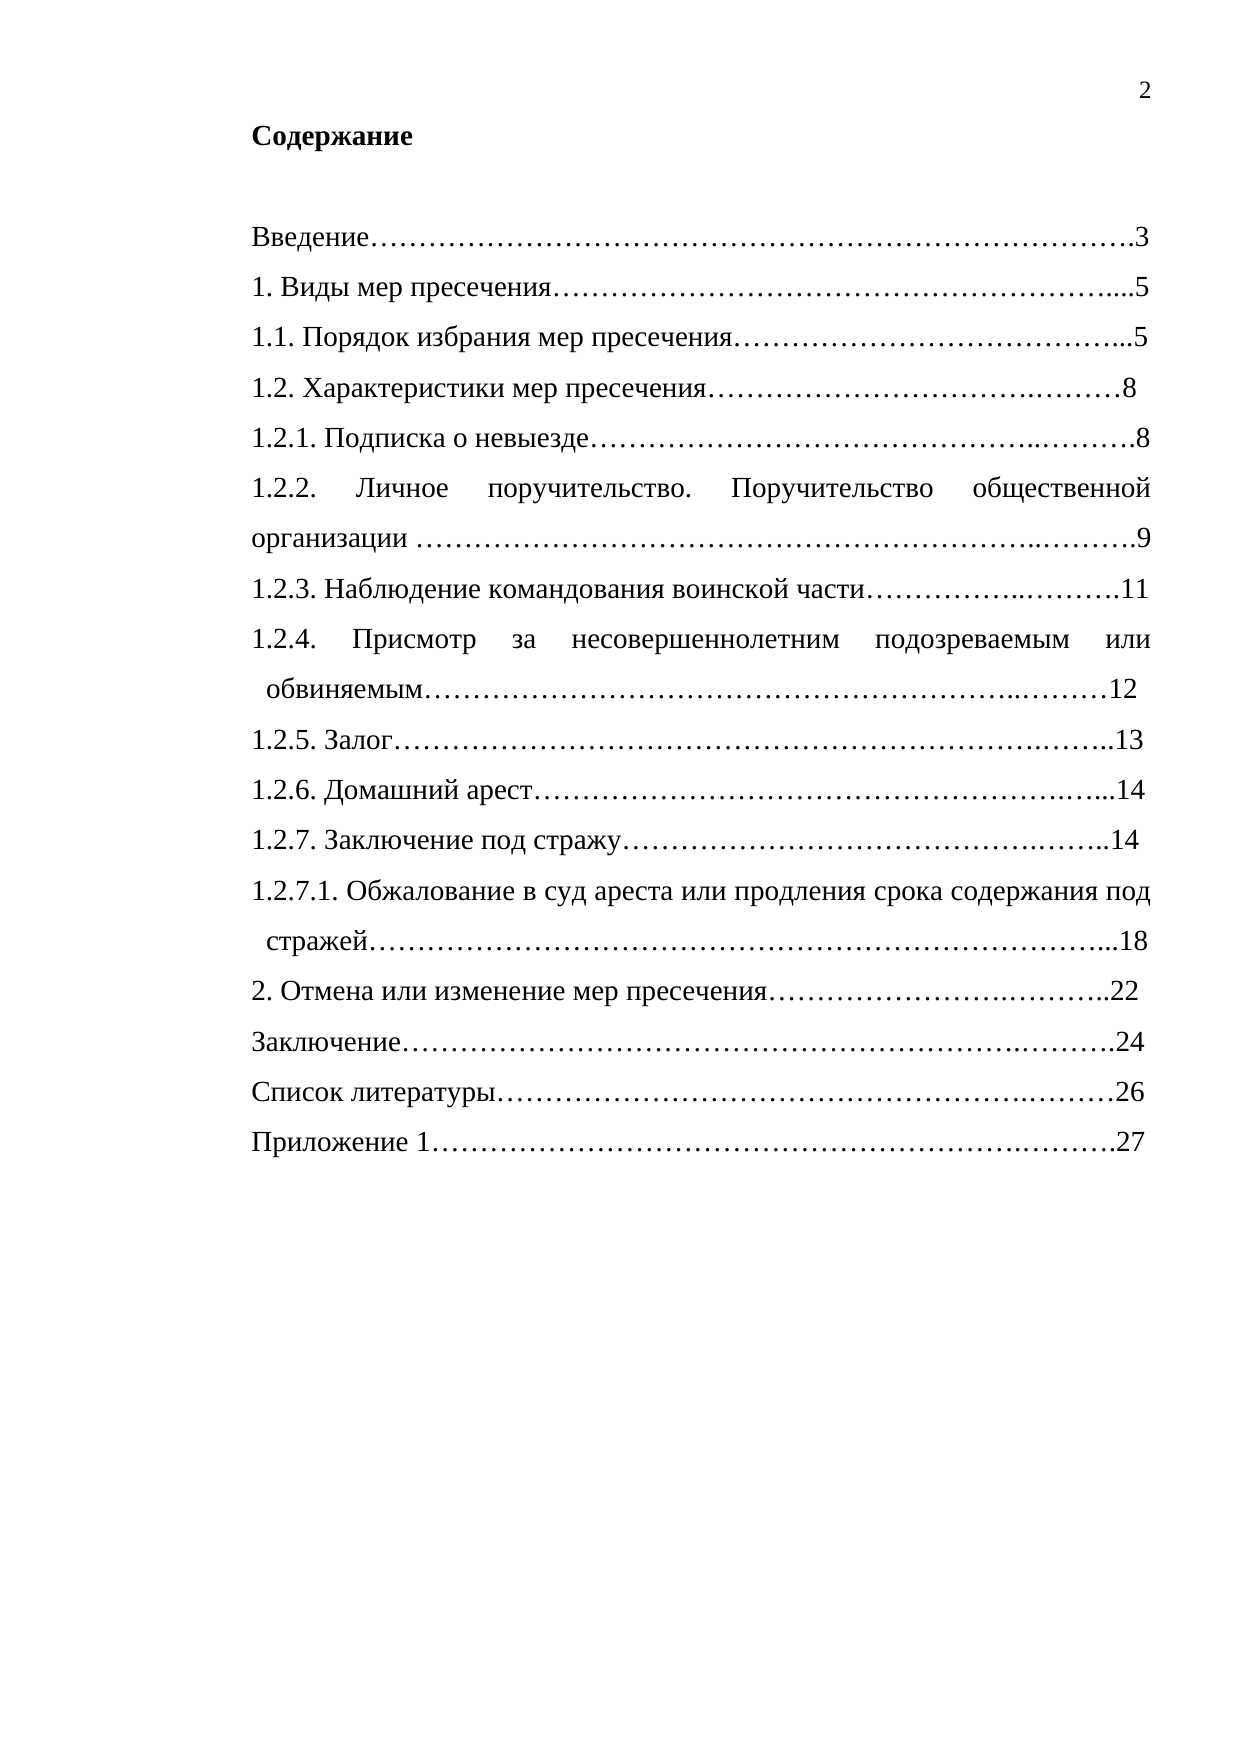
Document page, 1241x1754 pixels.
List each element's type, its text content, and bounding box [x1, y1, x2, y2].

text 1.2.7.1. Обжалование в суд ареста или продления срока содержания под стражей…………………………………………………………………...18 [251, 873, 1152, 957]
text 1.1. Порядок избрания мер пресечения…………………………………...5 [177, 319, 1152, 353]
text Приложение 1…………………………………………………….……….27 [177, 1124, 1152, 1158]
text 1.2. Характеристики мер пресечения…………………………….………8 [177, 370, 1152, 403]
text 1.2.3. Наблюдение командования воинской части……………..……….11 [177, 571, 1152, 604]
text Введение…………………………………………………………………….3 [177, 219, 1152, 252]
text 1.2.6. Домашний арест……………………………………………….…...14 [177, 772, 1152, 806]
text 2. Отмена или изменение мер пресечения…………………….………..22 [177, 973, 1152, 1007]
text 1.2.2. Личное поручительство. Поручительство общественной организации ………………………………………………………..……….9 [251, 470, 1152, 554]
text 1. Виды мер пресечения…………………………………………………....5 [177, 269, 1152, 303]
subtitle Содержание [177, 118, 1152, 152]
text Заключение……………………………………………………….……….24 [177, 1024, 1152, 1057]
text 1.2.7. Заключение под стражу…………………………………….……..14 [177, 822, 1152, 856]
text Список литературы……………………………………………….………26 [177, 1074, 1152, 1108]
text 1.2.4. Присмотр за несовершеннолетним подозреваемым или обвиняемым……………………………………………………..………12 [251, 621, 1152, 705]
text 1.2.1. Подписка о невыезде………………………………………..……….8 [177, 420, 1152, 453]
text 1.2.5. Залог………………………………………………………….……..13 [177, 722, 1152, 755]
